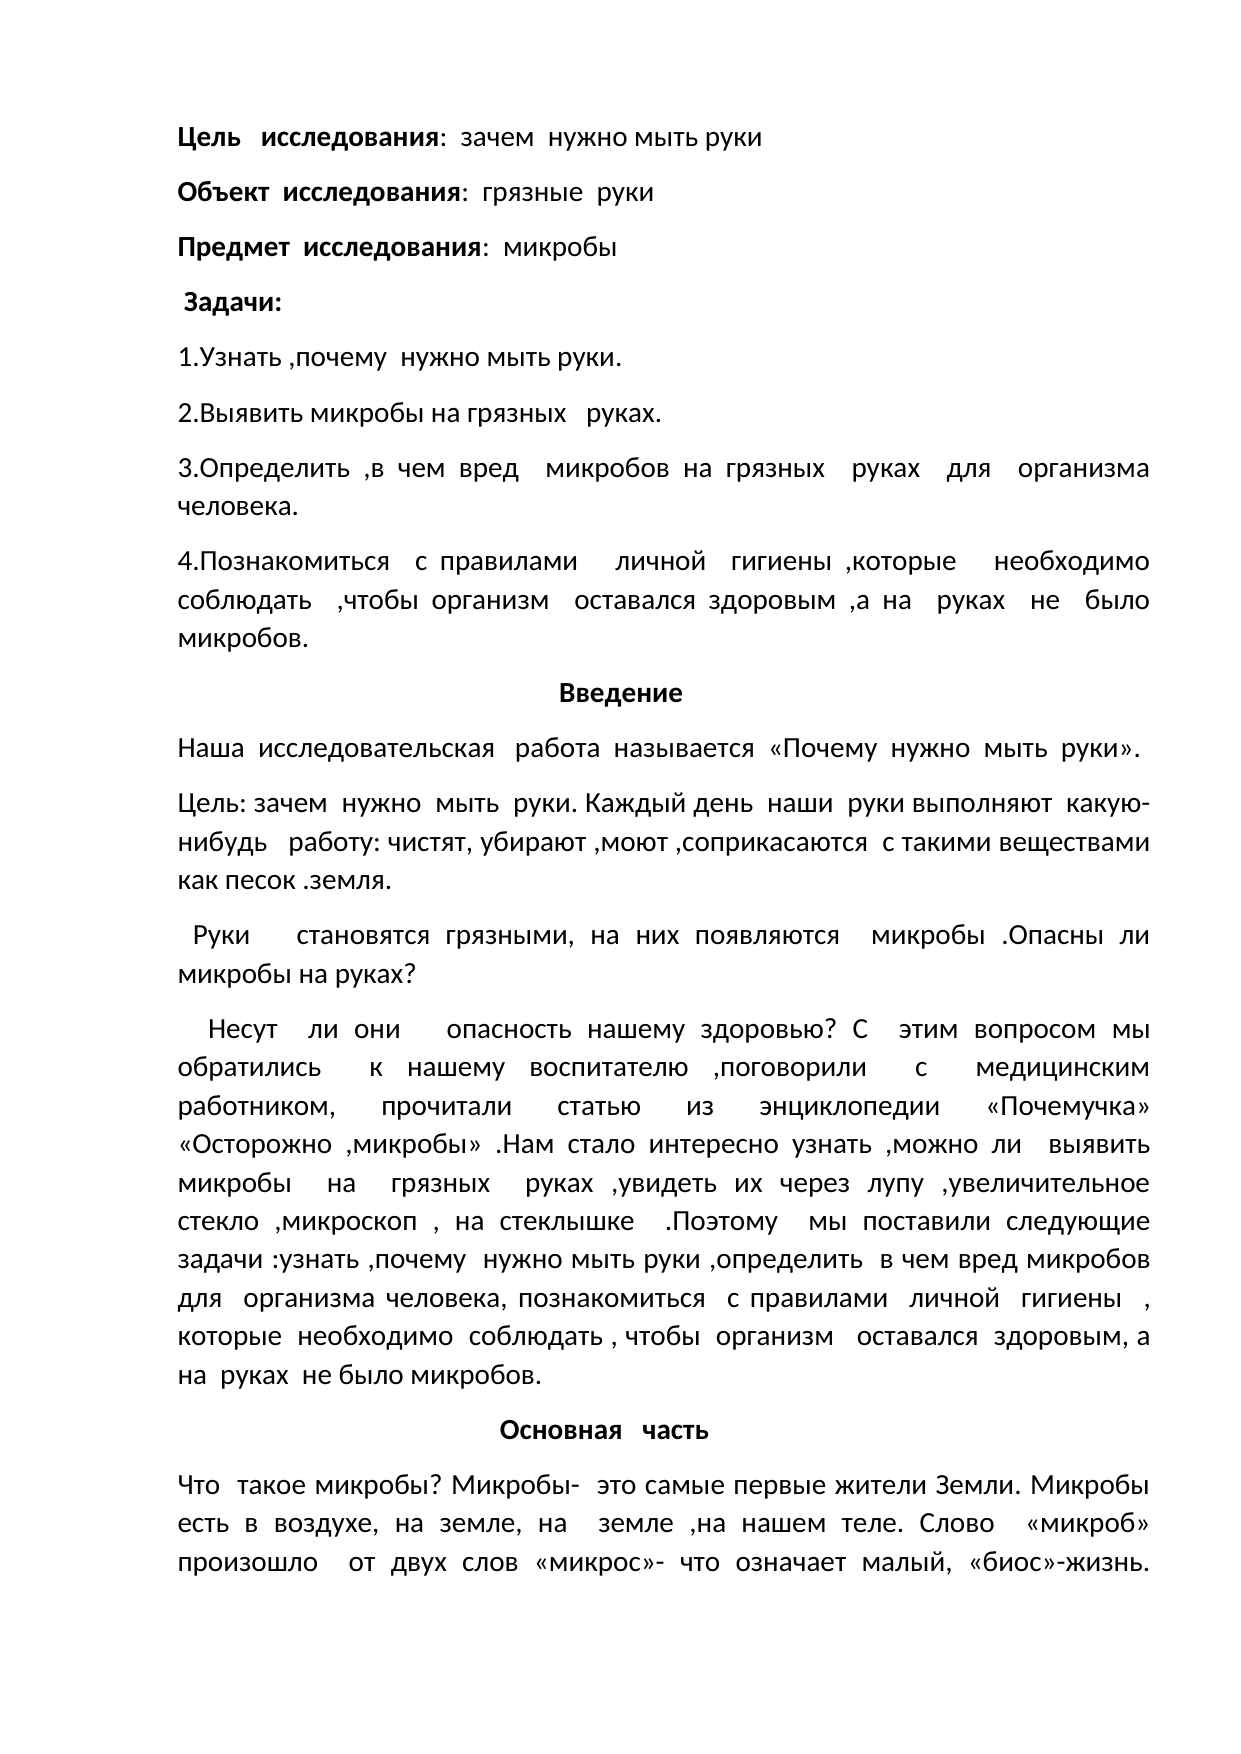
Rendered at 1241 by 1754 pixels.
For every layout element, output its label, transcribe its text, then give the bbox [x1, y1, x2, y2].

text Цель исследования: зачем нужно мыть руки [177, 118, 1152, 154]
text 4.Познакомиться с правилами личной гигиены ,которые необходимо соблюдать ,чтобы организм оставался здоровым ,а на руках не было микробов. [177, 542, 1152, 655]
text 2.Выявить микробы на грязных руках. [177, 394, 1152, 429]
text Задачи: [177, 283, 1152, 319]
text Введение [177, 674, 1152, 710]
text Наша исследовательская работа называется «Почему нужно мыть руки». [177, 729, 1152, 765]
text 1.Узнать ,почему нужно мыть руки. [177, 338, 1152, 374]
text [177, 1466, 1152, 1579]
text Объект исследования: грязные руки [177, 173, 1152, 209]
text 3.Определить ,в чем вред микробов на грязных руках для организма человека. [177, 449, 1152, 523]
text Предмет исследования: микробы [177, 228, 1152, 264]
text Основная часть [177, 1411, 1152, 1447]
text Цель: зачем нужно мыть руки. Каждый день наши руки выполняют какую-нибудь работу: чистят, убирают ,моют ,соприкасаются с такими веществами как песок .земля. [177, 784, 1152, 897]
text Несут ли они опасность нашему здоровью? С этим вопросом мы обратились к нашему воспитателю ,поговорили с медицинским работником, прочитали статью из энциклопедии «Почемучка» «Осторожно ,микробы» .Нам стало интересно узнать ,можно ли выявить микробы на грязных руках ,увидеть их через лупу ,увеличительное стекло ,микроскоп , на стеклышке .Поэтому мы поставили следующие задачи :узнать ,почему нужно мыть руки ,определить в чем вред микробов для организма человека, познакомиться с правилами личной гигиены , которые необходимо соблюдать , чтобы организм оставался здоровым, а на руках не было микробов. [177, 1010, 1152, 1392]
text Руки становятся грязными, на них появляются микробы .Опасны ли микробы на руках? [177, 916, 1152, 991]
